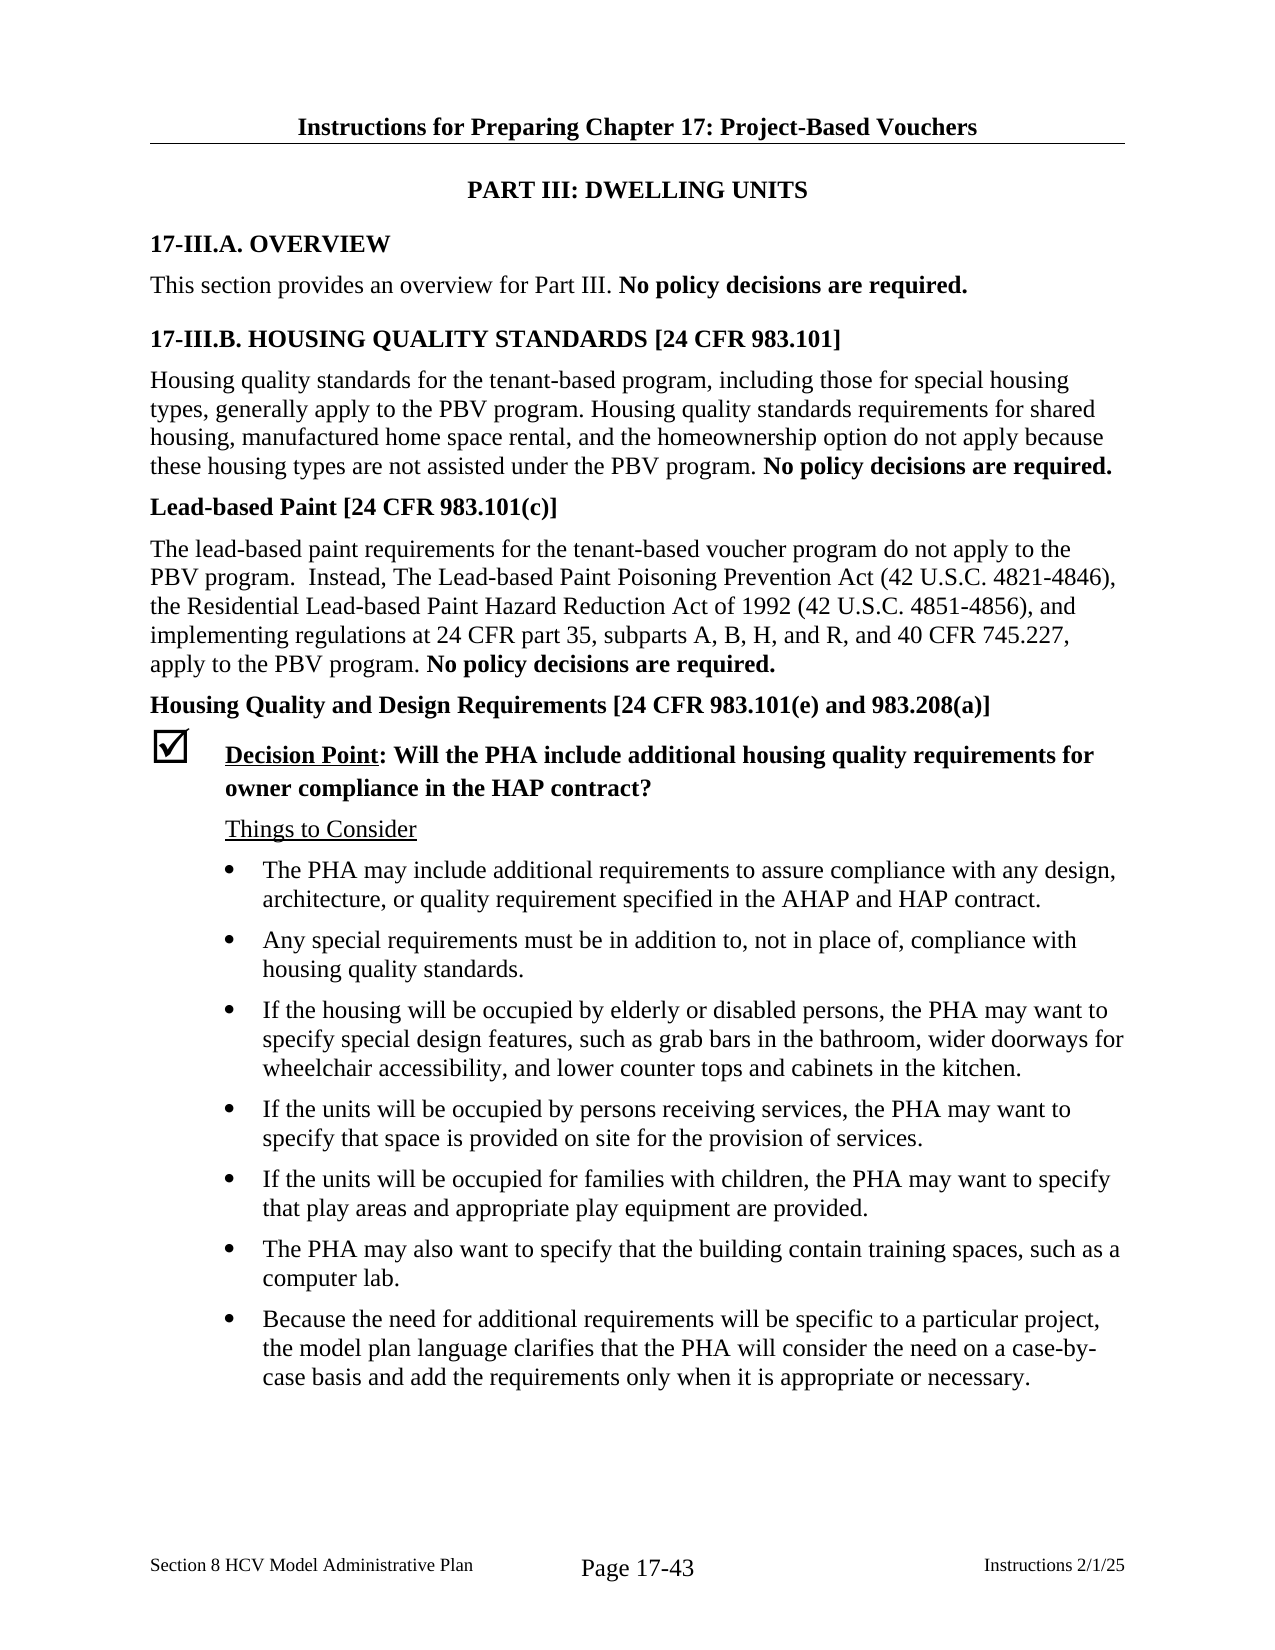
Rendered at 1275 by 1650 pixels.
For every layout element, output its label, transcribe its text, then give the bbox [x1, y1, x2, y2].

list Because the need for additional requirements will be specific to a particular project, the model plan language clarifies that the PHA will consider the need on a case-by-case basis and add the requirements only when it is appropriate or necessary. [225, 1304, 1125, 1390]
text Lead-based Paint [24 CFR 983.101(c)] [150, 492, 1125, 521]
text PART III: DWELLING UNITS [150, 175, 1125, 204]
list If the housing will be occupied by elderly or disabled persons, the PHA may want to specify special design features, such as grab bars in the bathroom, wider doorways for wheelchair accessibility, and lower counter tops and cabinets in the kitchen. [225, 995, 1125, 1082]
list Any special requirements must be in addition to, not in place of, compliance with housing quality standards. [225, 925, 1125, 983]
list If the units will be occupied for families with children, the PHA may want to specify that play areas and appropriate play equipment are provided. [225, 1164, 1125, 1222]
text Housing Quality and Design Requirements [24 CFR 983.101(e) and 983.208(a)] [150, 690, 1125, 719]
text 17-III.A. OVERVIEW [150, 229, 1125, 257]
text Decision Point: Will the PHA include additional housing quality requirements for owner compliance in the HAP contract? [150, 731, 1125, 802]
list If the units will be occupied by persons receiving services, the PHA may want to specify that space is provided on site for the provision of services. [225, 1094, 1125, 1152]
text The lead-based paint requirements for the tenant-based voucher program do not apply to the PBV program. Instead, The Lead-based Paint Poisoning Prevention Act (42 U.S.C. 4821-4846), the Residential Lead-based Paint Hazard Reduction Act of 1992 (42 U.S.C. 4851-4856), and implementing regulations at 24 CFR part 35, subparts A, B, H, and R, and 40 CFR 745.227, apply to the PBV program. No policy decisions are required. [150, 534, 1125, 677]
text 17-III.B. HOUSING QUALITY STANDARDS [24 CFR 983.101] [150, 324, 1125, 352]
list The PHA may include additional requirements to assure compliance with any design, architecture, or quality requirement specified in the AHAP and HAP contract. [225, 855, 1125, 913]
text Things to Consider [225, 814, 1125, 843]
text Housing quality standards for the tenant-based program, including those for special housing types, generally apply to the PBV program. Housing quality standards requirements for shared housing, manufactured home space rental, and the homeownership option do not apply because these housing types are not assisted under the PBV program. No policy decisions are required. [150, 365, 1125, 480]
text This section provides an overview for Part III. No policy decisions are required. [150, 270, 1125, 299]
list The PHA may also want to specify that the building contain training spaces, such as a computer lab. [225, 1234, 1125, 1292]
